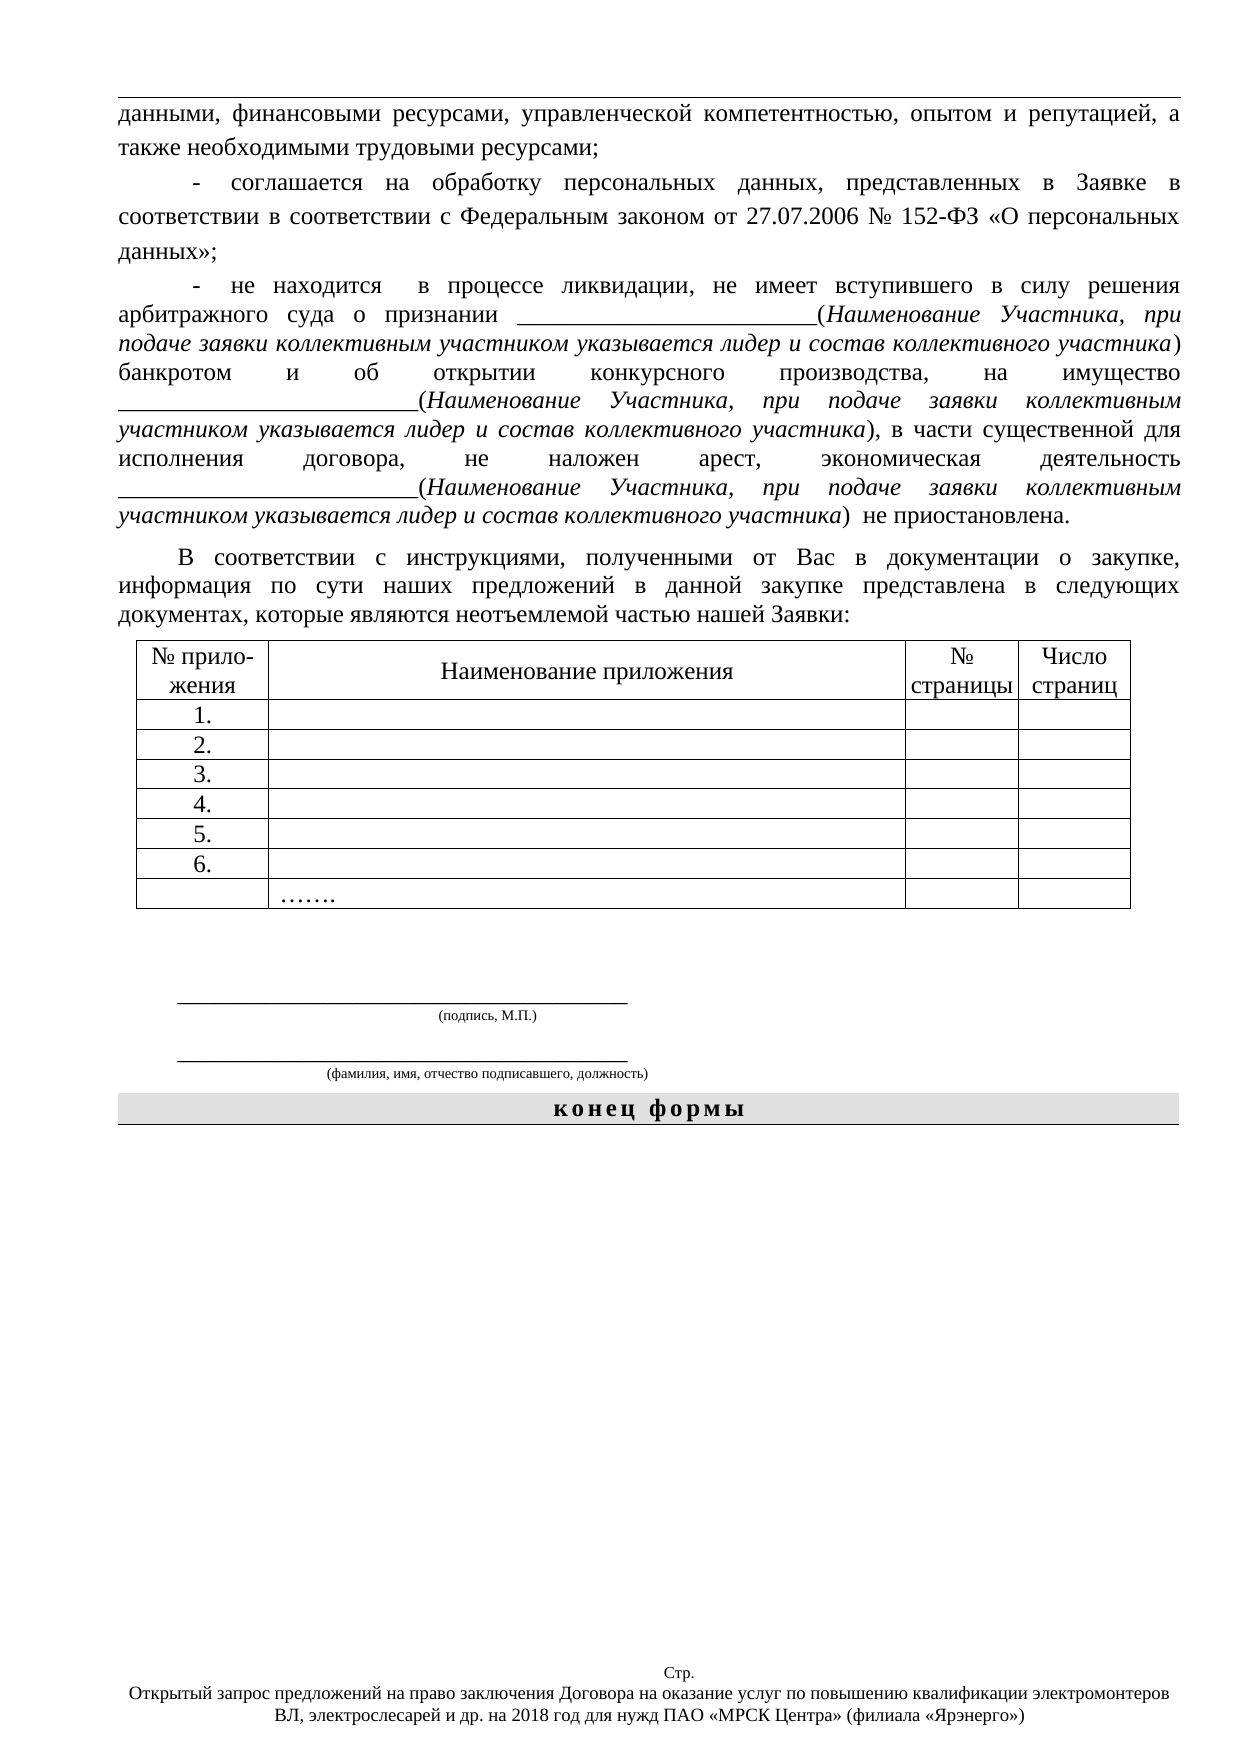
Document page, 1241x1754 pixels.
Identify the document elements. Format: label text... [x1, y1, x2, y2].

table_cell [1019, 700, 1130, 729]
table_header Наименование приложения [269, 641, 905, 699]
table_cell [1019, 760, 1130, 788]
table_cell 3. [137, 760, 268, 788]
table_cell [906, 789, 1018, 818]
table_cell ……. [269, 879, 905, 907]
text конец формы [118, 1093, 1179, 1124]
list не находится в процессе ликвидации, не имеет вступившего в силу решения арбитражного суда о признании ________________________(Наименование Участника, при подаче заявки коллективным участником указывается лидер и состав коллективного участника) банкротом и об открытии конкурсного производства, на имущество ________________________(Наименование Участника, при подаче заявки коллективным участником указывается лидер и состав коллективного участника), в части существенной для исполнения договора, не наложен арест, экономическая деятельность ________________________(Наименование Участника, при подаче заявки коллективным участником указывается лидер и состав коллективного участника) не приостановлена. [118, 270, 1181, 529]
text ____________________________________ [118, 978, 1181, 1007]
table_cell [269, 700, 905, 729]
table_cell 6. [137, 849, 268, 878]
table_header № страницы [906, 641, 1018, 699]
table_cell [906, 849, 1018, 878]
table_cell [1019, 879, 1130, 907]
table_cell [1019, 789, 1130, 818]
table_cell [906, 879, 1018, 907]
table_cell [269, 760, 905, 788]
table_cell [906, 700, 1018, 729]
table_cell [906, 819, 1018, 848]
table_cell [269, 789, 905, 818]
text ____________________________________ [118, 1036, 1181, 1065]
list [118, 98, 1181, 161]
text (подпись, М.П.) [118, 1007, 797, 1036]
table_cell 2. [137, 730, 268, 758]
table_cell 1. [137, 700, 268, 729]
table_header Число страниц [1019, 641, 1130, 699]
table_cell [269, 819, 905, 848]
list соглашается на обработку персональных данных, представленных в Заявке в соответствии в соответствии с Федеральным законом от 27.07.2006 № 152-ФЗ «О персональных данных»; [118, 167, 1181, 265]
table_cell [1019, 819, 1130, 848]
text (фамилия, имя, отчество подписавшего, должность) [118, 1065, 797, 1093]
table_cell [1019, 730, 1130, 758]
table_cell 5. [137, 819, 268, 848]
table_header № прило-жения [137, 641, 268, 699]
table_cell 4. [137, 789, 268, 818]
text В соответствии с инструкциями, полученными от Вас в документации о закупке, информация по сути наших предложений в данной закупке представлена в следующих документах, которые являются неотъемлемой частью нашей Заявки: [118, 542, 1181, 628]
table_cell [906, 760, 1018, 788]
table_cell [1019, 849, 1130, 878]
table_cell [269, 849, 905, 878]
table_cell [906, 730, 1018, 758]
table_cell [269, 730, 905, 758]
table_cell [137, 879, 268, 907]
